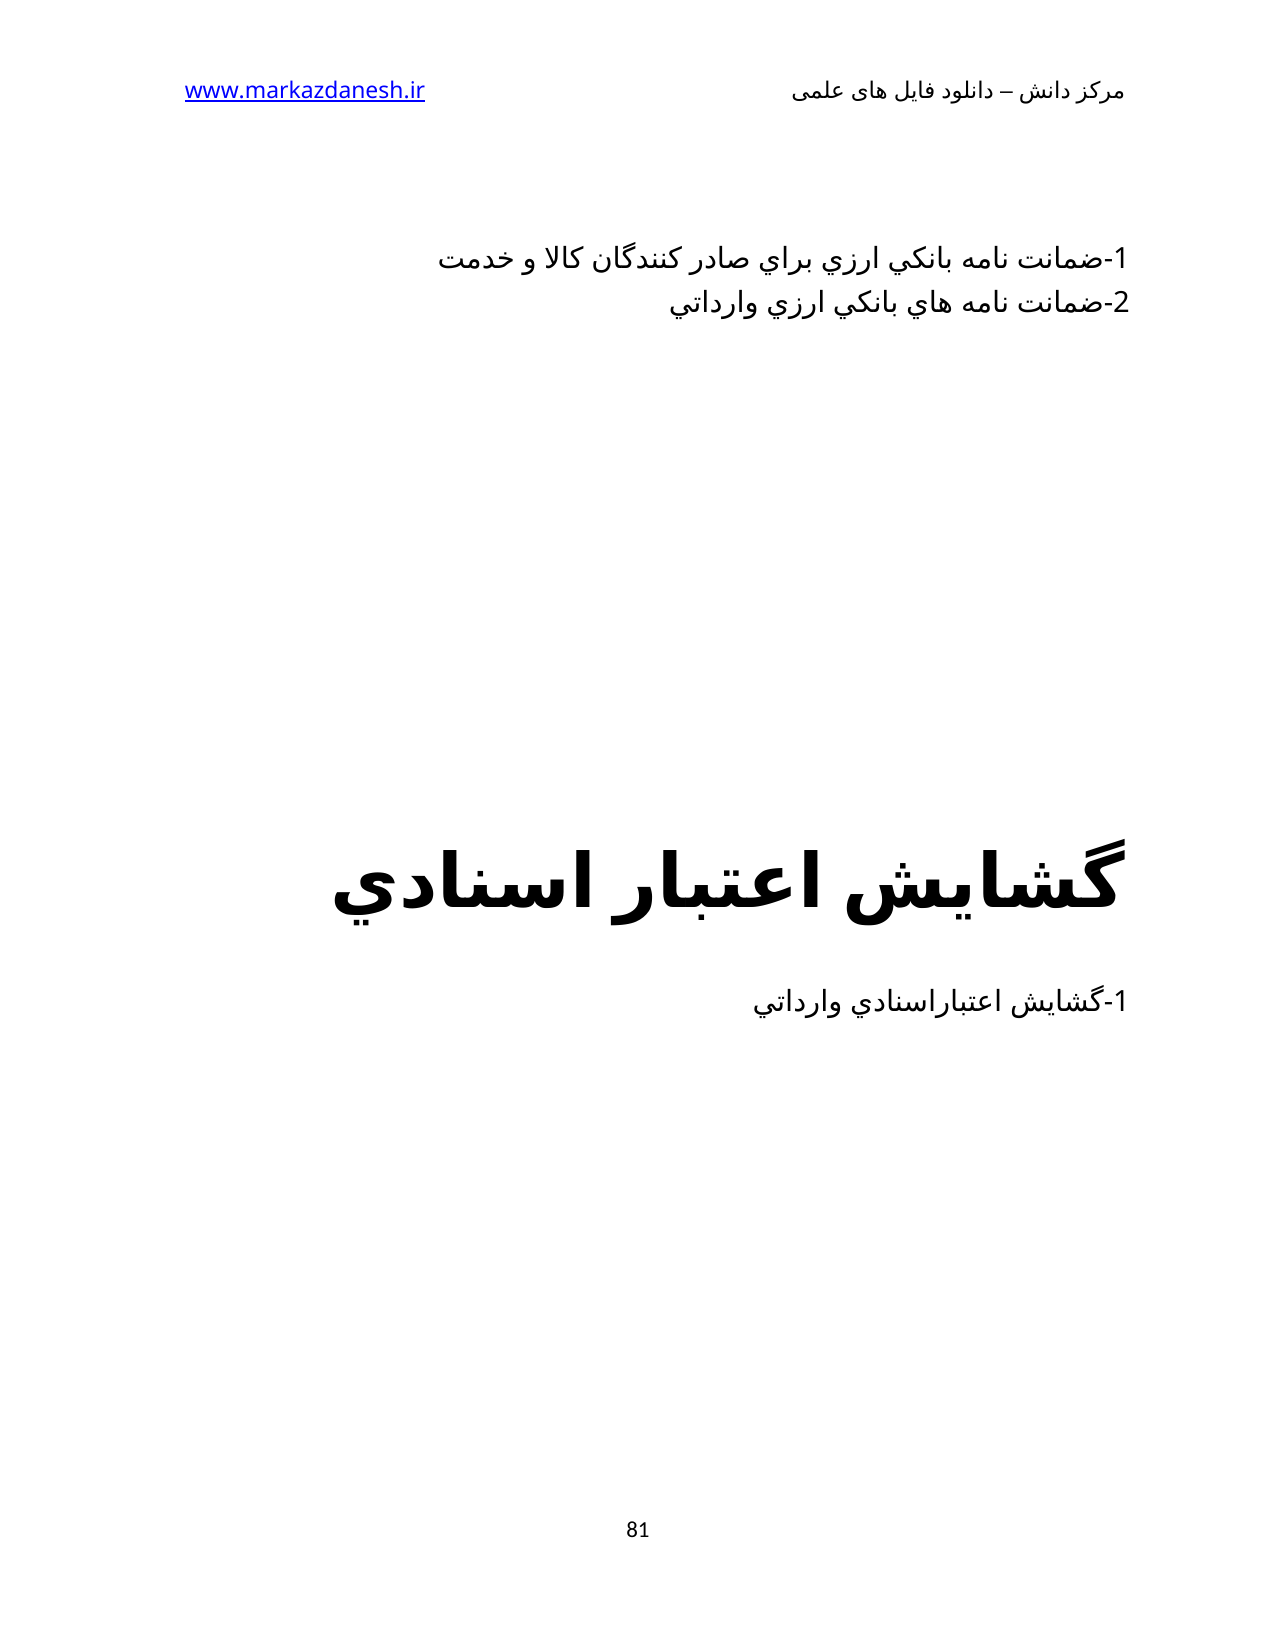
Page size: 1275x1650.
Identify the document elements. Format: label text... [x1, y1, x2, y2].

subtitle گشايش اعتبار اسنادي [150, 837, 1125, 924]
list 2-ضمانت نامه هاي بانكي ارزي وارداتي [150, 281, 1130, 321]
list 1-گشايش اعتباراسنادي وارداتي [150, 980, 1130, 1020]
list 1-ضمانت نامه بانكي ارزي براي صادر كنندگان كالا و خدمت [150, 237, 1130, 277]
